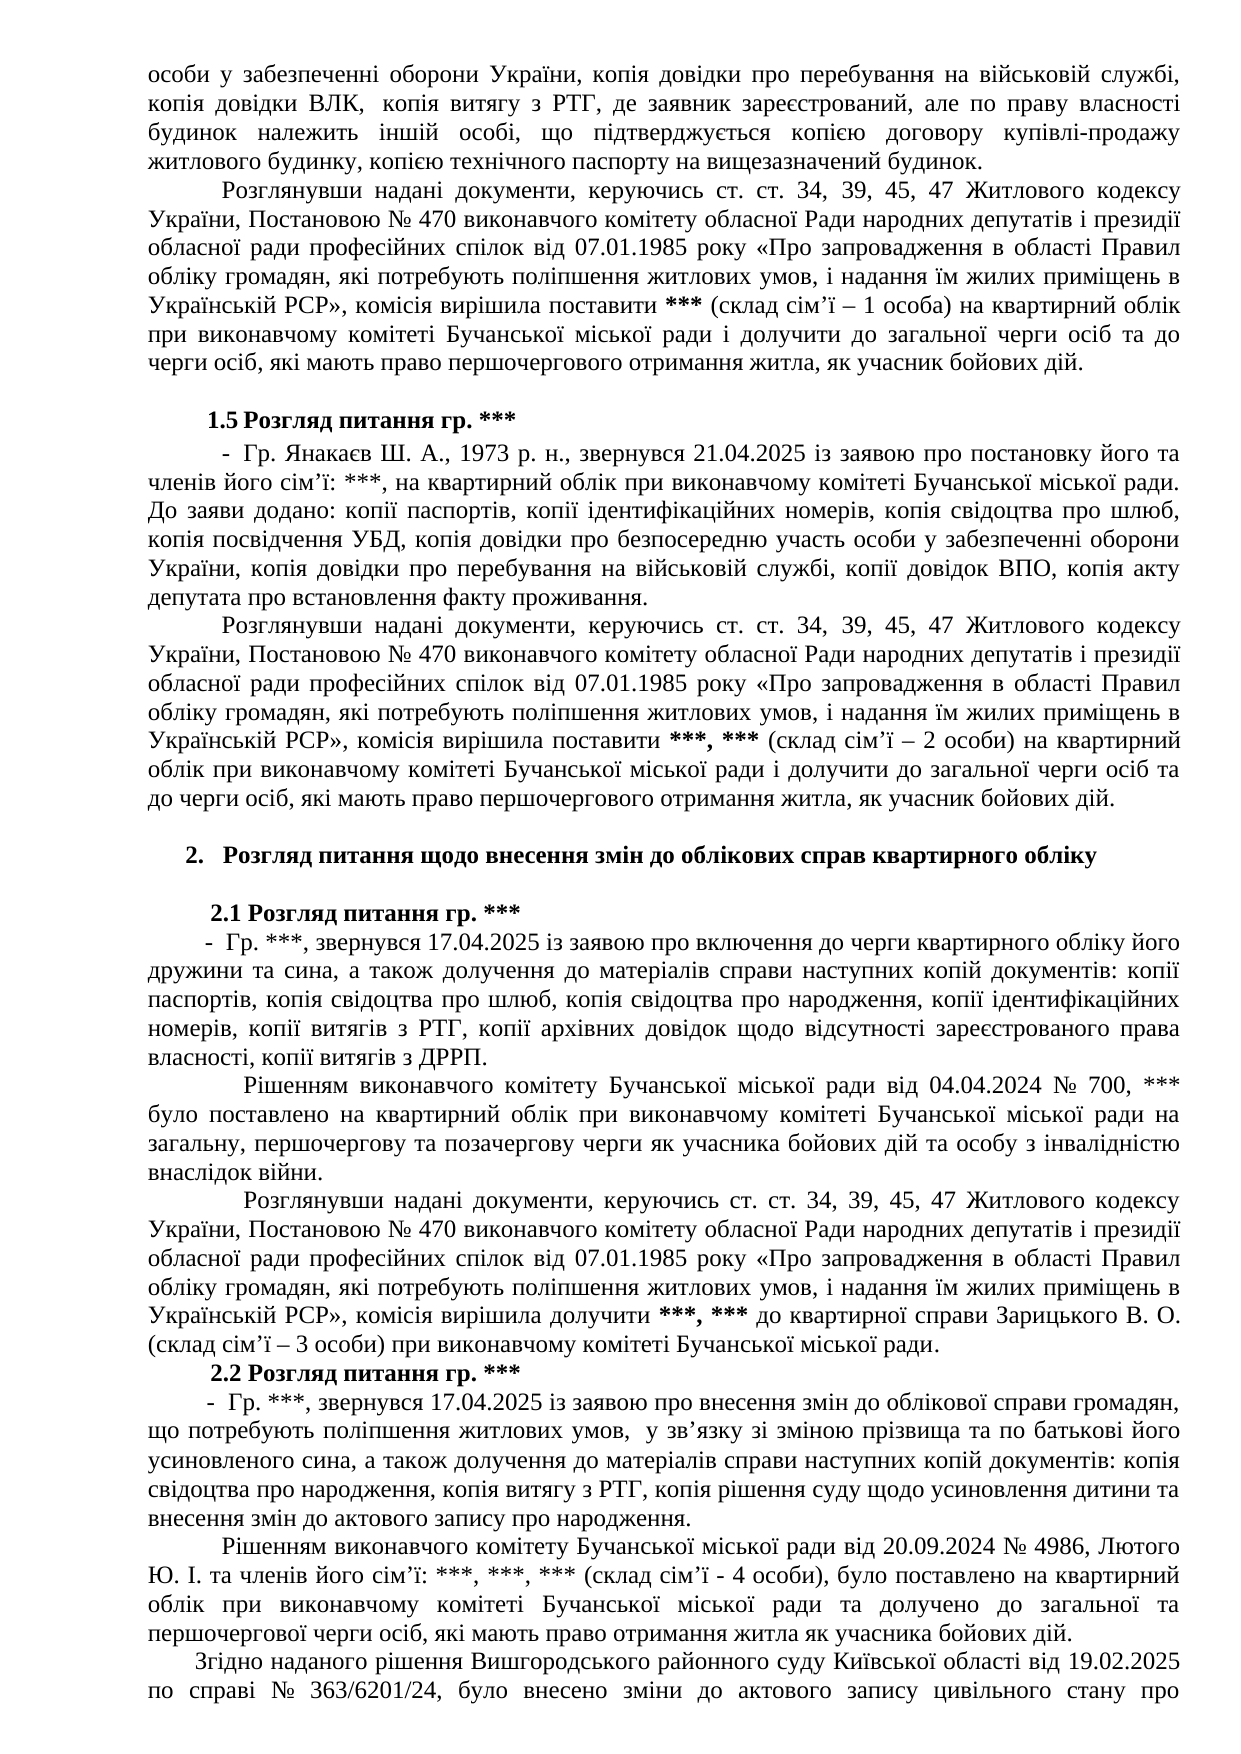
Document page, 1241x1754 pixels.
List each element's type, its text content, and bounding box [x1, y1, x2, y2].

text - Гр. ***, звернувся 17.04.2025 із заявою про внесення змін до облікової справи громадян, що потребують поліпшення житлових умов, у зв’язку зі зміною прізвища та по батькові його усиновленого сина, а також долучення до матеріалів справи наступних копій документів: копія свідоцтва про народження, копія витягу з РТГ, копія рішення суду щодо усиновлення дитини та внесення змін до актового запису про народження. [148, 1387, 1181, 1531]
text - Гр. ***, звернувся 17.04.2025 із заявою про включення до черги квартирного обліку його дружини та сина, а також долучення до матеріалів справи наступних копій документів: копії паспортів, копія свідоцтва про шлюб, копія свідоцтва про народження, копії ідентифікаційних номерів, копії витягів з РТГ, копії архівних довідок щодо відсутності зареєстрованого права власності, копії витягів з ДРРП. [148, 927, 1181, 1071]
text Розглянувши надані документи, керуючись ст. ст. 34, 39, 45, 47 Житлового кодексу України, Постановою № 470 виконавчого комітету обласної Ради народних депутатів і президії обласної ради професійних спілок від 07.01.1985 року «Про запровадження в області Правил обліку громадян, які потребують поліпшення житлових умов, і надання їм жилих приміщень в Українській РСР», комісія вирішила долучити ***, *** до квартирної справи Зарицького В. О. (склад сім’ї – 3 особи) при виконавчому комітеті Бучанської міської ради. [89, 1186, 1181, 1358]
text 2.2 Розгляд питання гр. *** [148, 1358, 1181, 1387]
list Гр. Янакаєв Ш. А., 1973 р. н., звернувся 21.04.2025 із заявою про постановку його та членів його сім’ї: ***, на квартирний облік при виконавчому комітеті Бучанської міської ради. До заяви додано: копії паспортів, копії ідентифікаційних номерів, копія свідоцтва про шлюб, копія посвідчення УБД, копія довідки про безпосередню участь особи у забезпеченні оборони України, копія довідки про перебування на військовій службі, копії довідок ВПО, копія акту депутата про встановлення факту проживання. [148, 438, 1181, 611]
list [148, 59, 1181, 175]
text Рішенням виконавчого комітету Бучанської міської ради від 04.04.2024 № 700, *** було поставлено на квартирний облік при виконавчому комітеті Бучанської міської ради на загальну, першочергову та позачергову черги як учасника бойових дій та особу з інвалідністю внаслідок війни. [148, 1071, 1181, 1186]
list Розгляд питання щодо внесення змін до облікових справ квартирного обліку [185, 841, 1181, 869]
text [148, 1646, 1181, 1704]
text 2.1 Розгляд питання гр. *** [148, 898, 1181, 927]
list Розгляд питання гр. *** [207, 405, 1181, 434]
text Рішенням виконавчого комітету Бучанської міської ради від 20.09.2024 № 4986, Лютого Ю. І. та членів його сім’ї: ***, ***, *** (склад сім’ї - 4 особи), було поставлено на квартирний облік при виконавчому комітеті Бучанської міської ради та долучено до загальної та першочергової черги осіб, які мають право отримання житла як учасника бойових дій. [148, 1531, 1181, 1646]
text Розглянувши надані документи, керуючись ст. ст. 34, 39, 45, 47 Житлового кодексу України, Постановою № 470 виконавчого комітету обласної Ради народних депутатів і президії обласної ради професійних спілок від 07.01.1985 року «Про запровадження в області Правил обліку громадян, які потребують поліпшення житлових умов, і надання їм жилих приміщень в Українській РСР», комісія вирішила поставити ***, *** (склад сім’ї – 2 особи) на квартирний облік при виконавчому комітеті Бучанської міської ради і долучити до загальної черги осіб та до черги осіб, які мають право першочергового отримання житла, як учасник бойових дій. [148, 611, 1181, 812]
